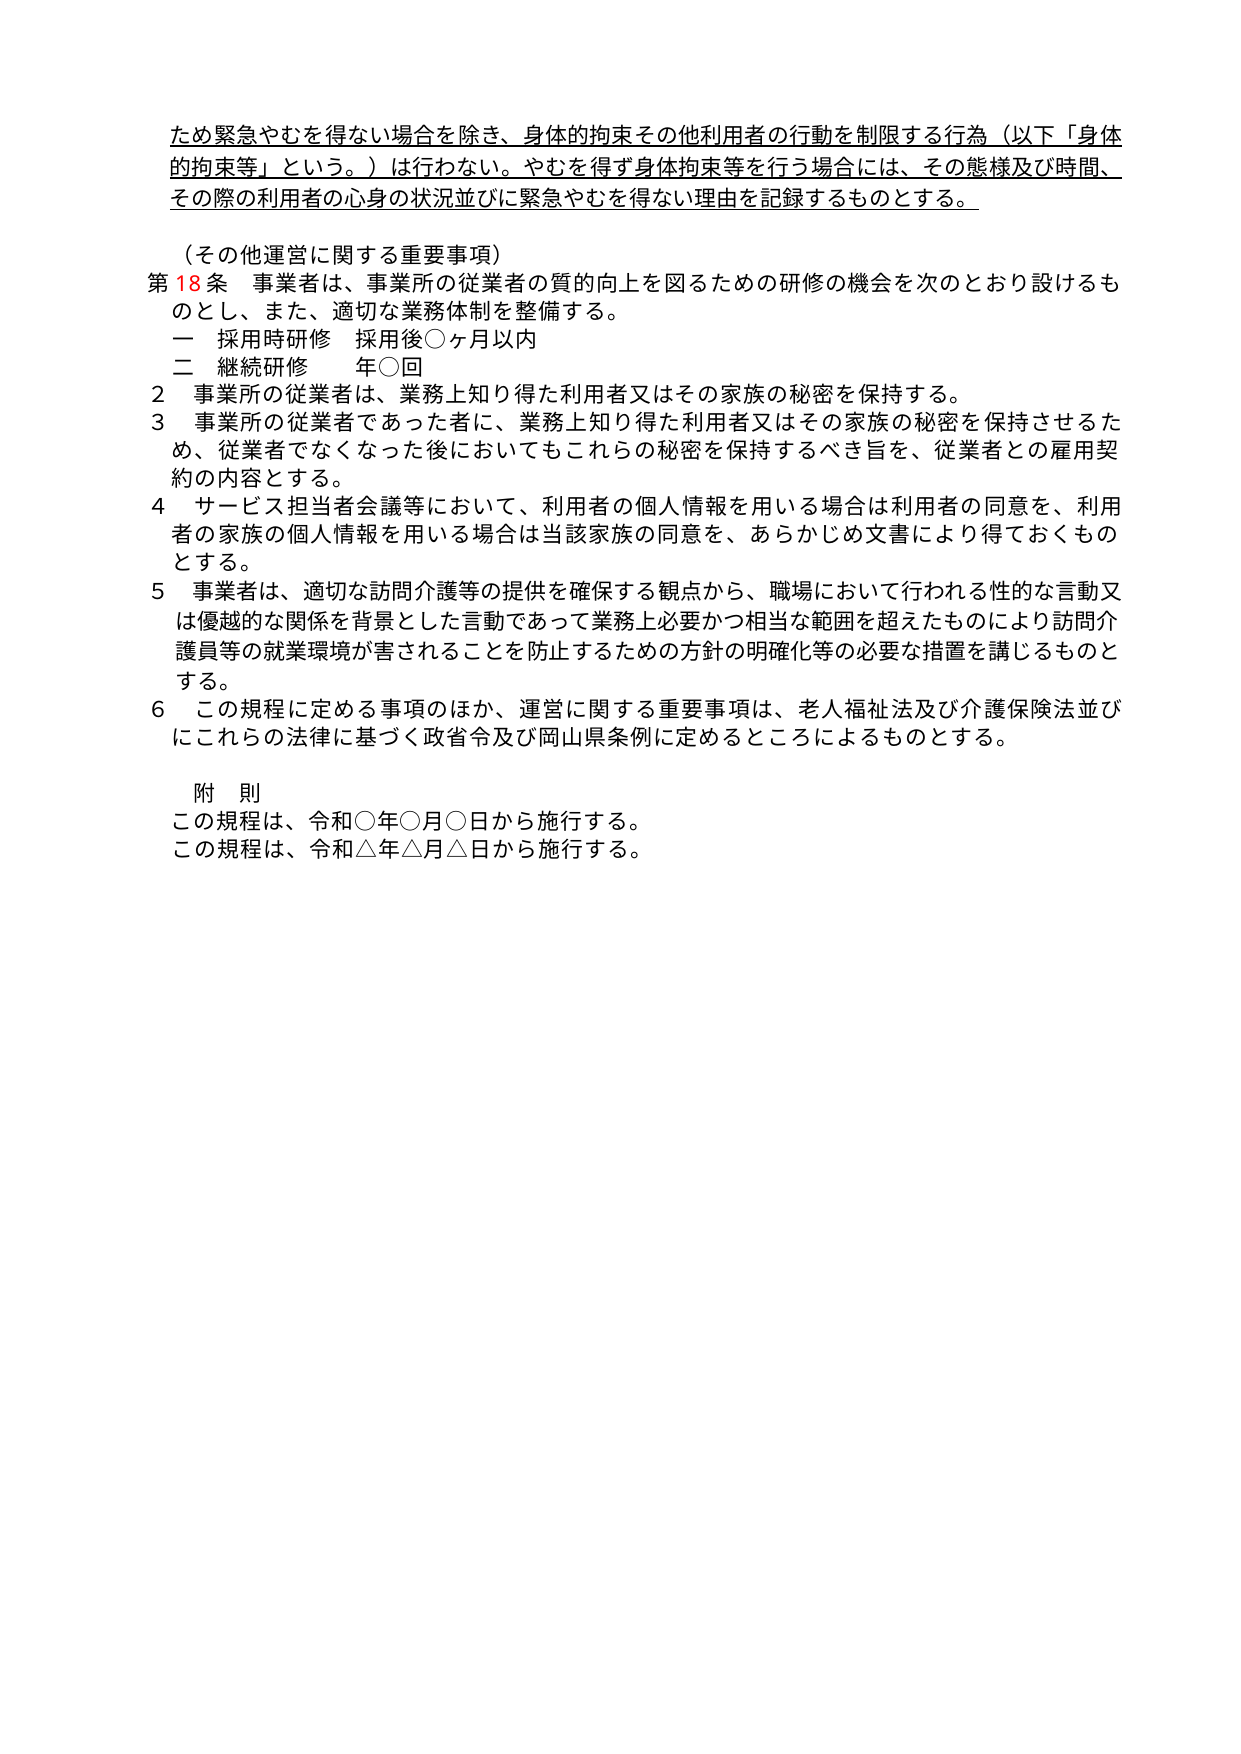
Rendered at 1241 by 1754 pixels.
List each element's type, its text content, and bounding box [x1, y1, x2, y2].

text 一 採用時研修 採用後○ヶ月以内 [172, 325, 1122, 353]
text 第18条 事業者は、事業所の従業者の質的向上を図るための研修の機会を次のとおり設けるものとし、また、適切な業務体制を整備する。 [148, 269, 1122, 325]
text 附 則 [148, 779, 1122, 807]
text 二 継続研修 年○回 [172, 353, 1122, 381]
text ６ この規程に定める事項のほか、運営に関する重要事項は、老人福祉法及び介護保険法並びにこれらの法律に基づく政省令及び岡山県条例に定めるところによるものとする。 [148, 695, 1122, 751]
text ５ 事業者は、適切な訪問介護等の提供を確保する観点から、職場において行われる性的な言動又は優越的な関係を背景とした言動であって業務上必要かつ相当な範囲を超えたものにより訪問介護員等の就業環境が害されることを防止するための方針の明確化等の必要な措置を講じるものとする。 [148, 576, 1122, 695]
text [148, 118, 1122, 213]
text この規程は、令和△年△月△日から施行する。 [148, 835, 1122, 863]
text ３ 事業所の従業者であった者に、業務上知り得た利用者又はその家族の秘密を保持させるため、従業者でなくなった後においてもこれらの秘密を保持するべき旨を、従業者との雇用契約の内容とする。 [148, 408, 1122, 492]
text ２ 事業所の従業者は、業務上知り得た利用者又はその家族の秘密を保持する。 [148, 381, 1122, 408]
text この規程は、令和○年○月○日から施行する。 [148, 807, 1122, 835]
text ４ サービス担当者会議等において、利用者の個人情報を用いる場合は利用者の同意を、利用者の家族の個人情報を用いる場合は当該家族の同意を、あらかじめ文書により得ておくものとする。 [148, 492, 1122, 576]
text （その他運営に関する重要事項） [148, 241, 1122, 269]
